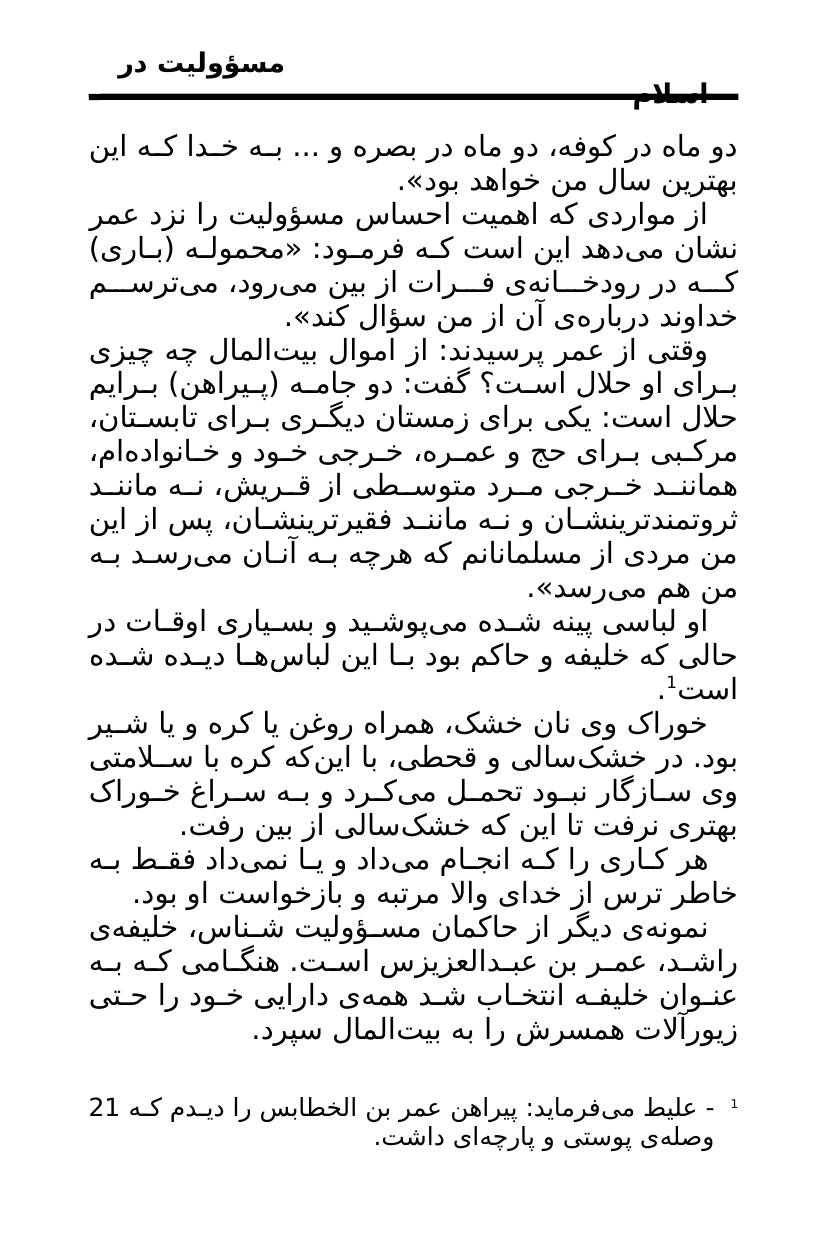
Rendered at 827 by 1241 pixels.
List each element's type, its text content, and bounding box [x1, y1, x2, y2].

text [89, 129, 738, 197]
text وقتی از عمر پرسیدند: از اموال بیت‌المال چه چیزی برای او حلال است؟ گفت: دو جامه (پیراهن) برایم حلال است: یکی برای زمستان دیگری برای تابستان، مرکبی برای حج و عمره، خرجی خود و خانواده‌ام، همانند خرجی مرد متوسطی از قریش، نه مانند ثروتمندترینشان و نه مانند فقیرترینشان، پس از این من مردی از مسلمانانم که هرچه به آنان می‌رسد به من هم می‌رسد». [89, 333, 738, 604]
text از مواردی که اهمیت احساس مسؤولیت را نزد عمر نشان می‌دهد این است که فرمود: «محموله (باری) که در رودخانه‌ی فرات از بین می‌رود، می‌ترسم خداوند درباره‌ی آن از من سؤال کند». [89, 197, 738, 333]
text هر کاری را که انجام می‌داد و یا نمی‌داد فقط به خاطر ترس از خدای والا مرتبه و بازخواست او بود. [89, 842, 738, 910]
text او لباسی پینه شده می‌پوشید و بسیاری اوقات در حالی که خلیفه و حاکم بود با این لباس‌ها دیده شده است. [89, 604, 738, 706]
text نمونه‌ی دیگر از حاکمان مسؤولیت شناس، خلیفه‌ی راشد، عمر بن عبدالعزیزس است. هنگامی که به عنوان خلیفه انتخاب شد همه‌ی دارایی خود را حتی زیورآلات همسرش را به بیت‌المال سپرد. [89, 910, 738, 1046]
text خوراک وی نان خشک، همراه روغن یا کره و یا شیر بود. در خشک‌سالی و قحطی، با این‌که کره با سلامتی وی سازگار نبود تحمل می‌کرد و به سراغ خوراک بهتری نرفت تا این که خشک‌سالی از بین رفت. [89, 706, 738, 842]
